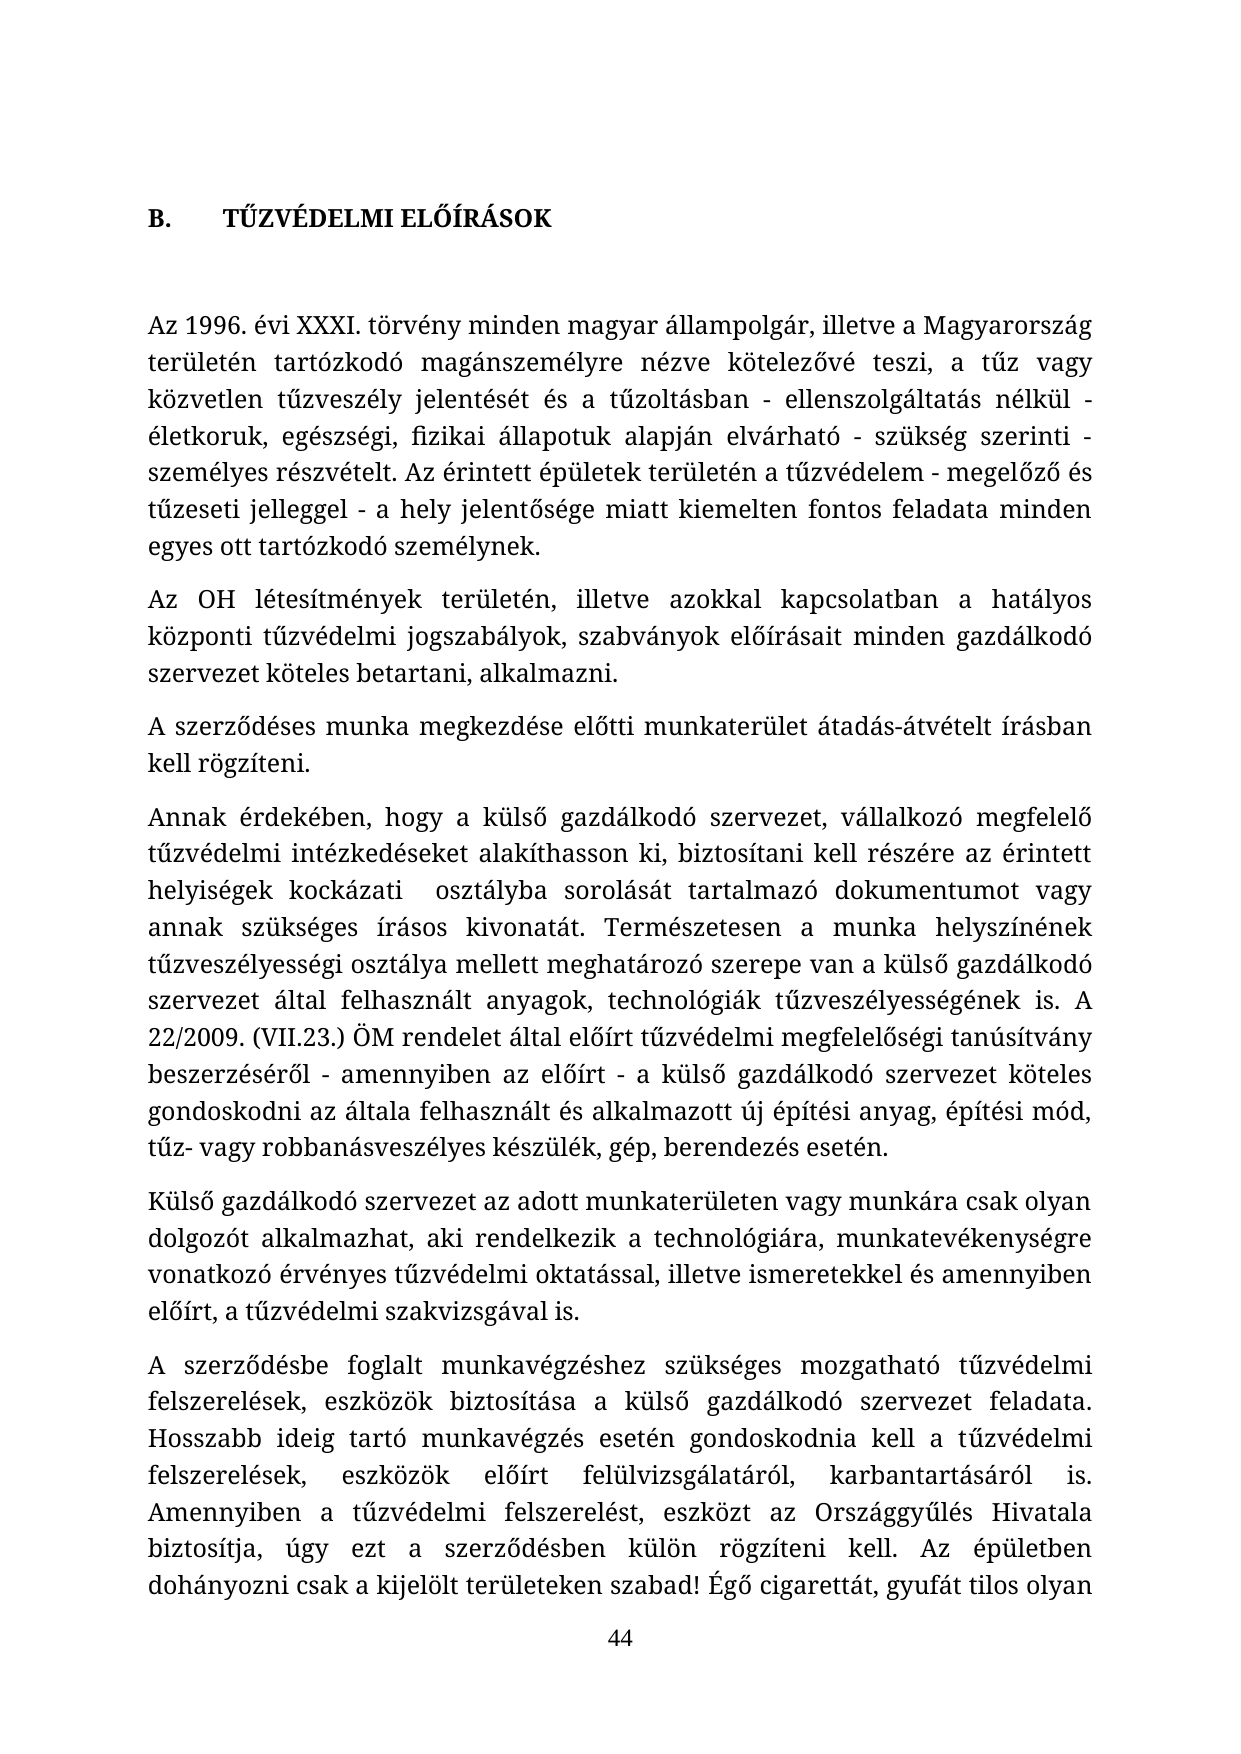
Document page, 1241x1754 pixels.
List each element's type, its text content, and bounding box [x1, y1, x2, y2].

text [148, 1347, 1093, 1602]
text Az 1996. évi XXXI. törvény minden magyar állampolgár, illetve a Magyarország területén tartózkodó magánszemélyre nézve kötelezővé teszi, a tűz vagy közvetlen tűzveszély jelentését és a tűzoltásban - ellenszolgáltatás nélkül - életkoruk, egészségi, fizikai állapotuk alapján elvárható - szükség szerinti - személyes részvételt. Az érintett épületek területén a tűzvédelem - megelőző és tűzeseti jelleggel - a hely jelentősége miatt kiemelten fontos feladata minden egyes ott tartózkodó személynek. [148, 308, 1093, 563]
text Az OH létesítmények területén, illetve azokkal kapcsolatban a hatályos központi tűzvédelmi jogszabályok, szabványok előírásait minden gazdálkodó szervezet köteles betartani, alkalmazni. [148, 582, 1093, 689]
list TŰZVÉDELMI ELŐÍRÁSOK [148, 201, 1093, 235]
text Annak érdekében, hogy a külső gazdálkodó szervezet, vállalkozó megfelelő tűzvédelmi intézkedéseket alakíthasson ki, biztosítani kell részére az érintett helyiségek kockázati osztályba sorolását tartalmazó dokumentumot vagy annak szükséges írásos kivonatát. Természetesen a munka helyszínének tűzveszélyességi osztálya mellett meghatározó szerepe van a külső gazdálkodó szervezet által felhasznált anyagok, technológiák tűzveszélyességének is. A 22/2009. (VII.23.) ÖM rendelet által előírt tűzvédelmi megfelelőségi tanúsítvány beszerzéséről - amennyiben az előírt - a külső gazdálkodó szervezet köteles gondoskodni az általa felhasznált és alkalmazott új építési anyag, építési mód, tűz- vagy robbanásveszélyes készülék, gép, berendezés esetén. [148, 799, 1093, 1164]
text Külső gazdálkodó szervezet az adott munkaterületen vagy munkára csak olyan dolgozót alkalmazhat, aki rendelkezik a technológiára, munkatevékenységre vonatkozó érvényes tűzvédelmi oktatással, illetve ismeretekkel és amennyiben előírt, a tűzvédelmi szakvizsgával is. [148, 1183, 1093, 1328]
text A szerződéses munka megkezdése előtti munkaterület átadás-átvételt írásban kell rögzíteni. [148, 709, 1093, 780]
